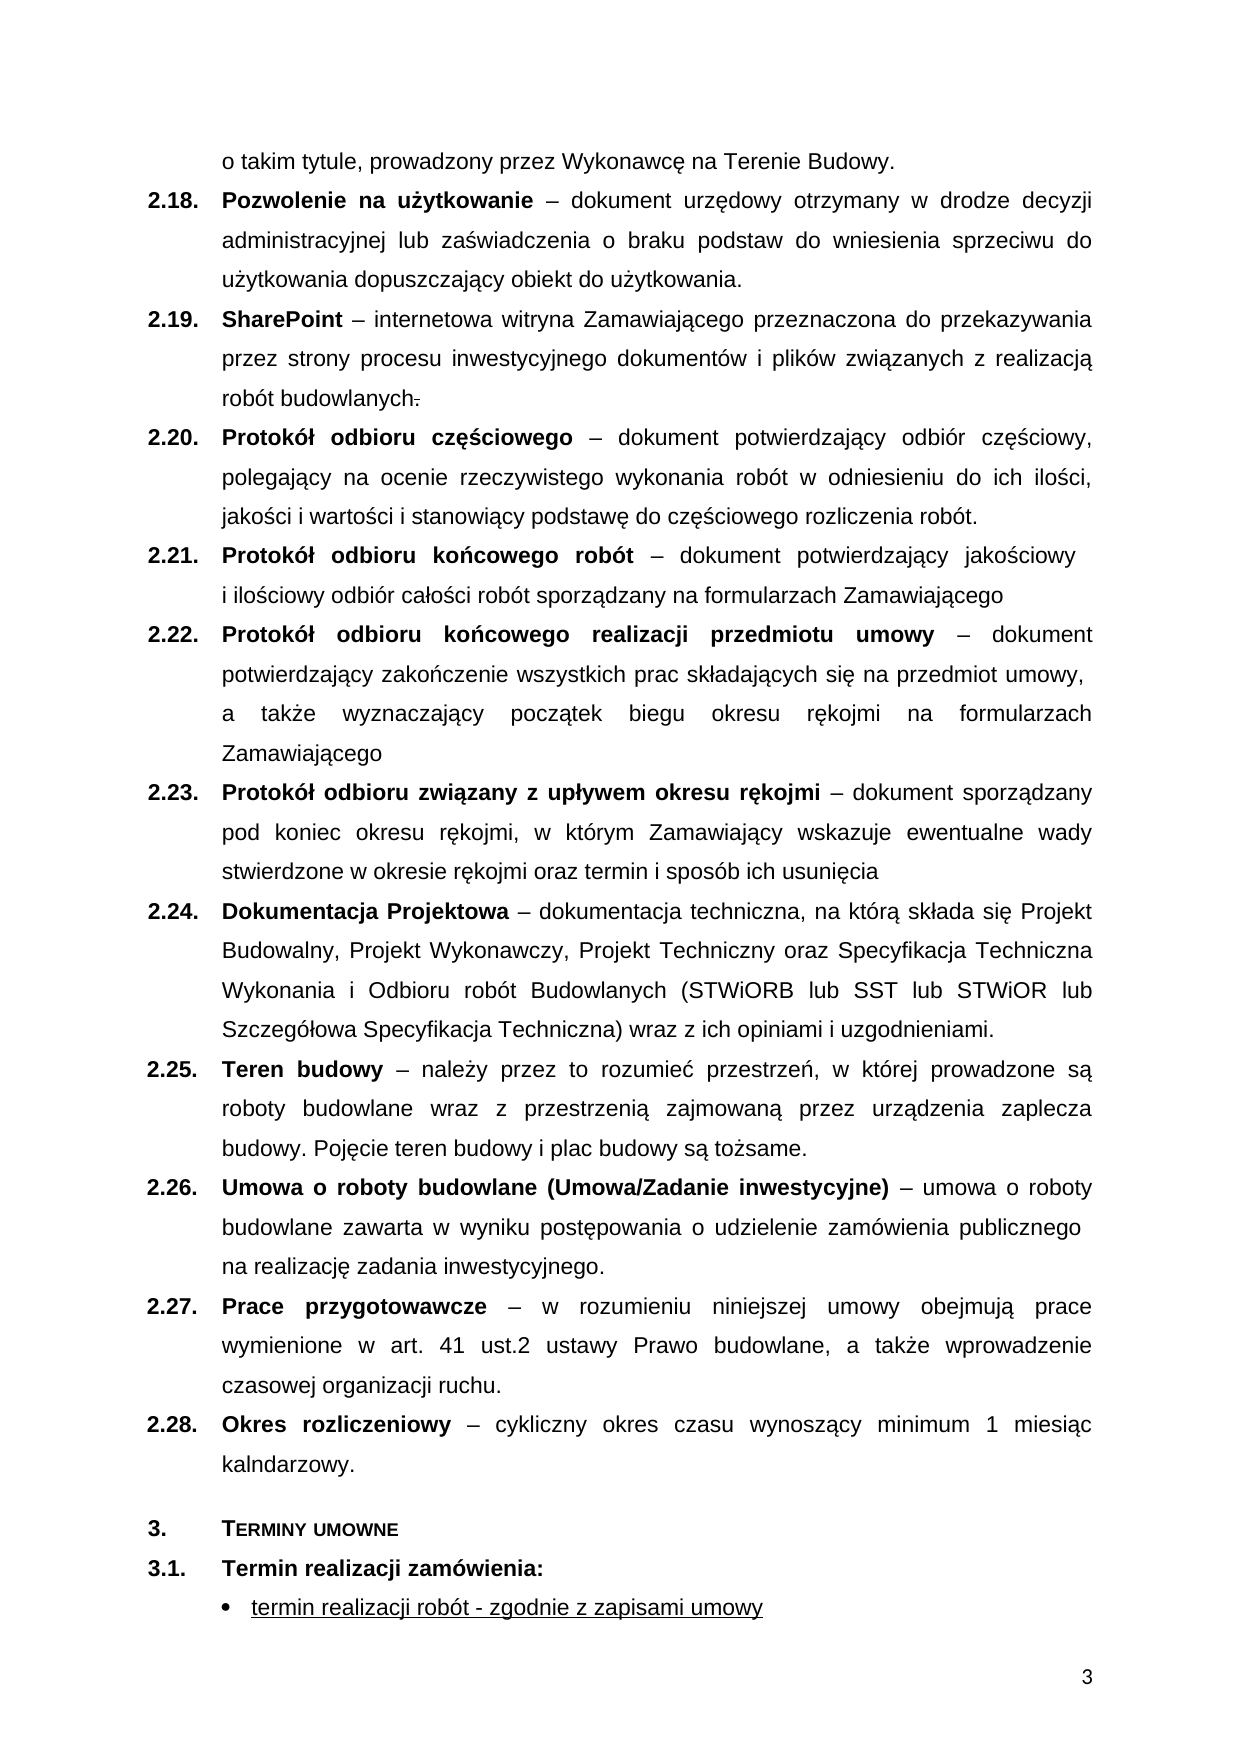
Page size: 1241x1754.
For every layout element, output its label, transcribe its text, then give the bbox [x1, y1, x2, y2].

list Terminy umowne [148, 1515, 1092, 1541]
list Pozwolenie na użytkowanie – dokument urzędowy otrzymany w drodze decyzji administracyjnej lub zaświadczenia o braku podstaw do wniesienia sprzeciwu do użytkowania dopuszczający obiekt do użytkowania. [148, 187, 1092, 292]
list Protokół odbioru związany z upływem okresu rękojmi – dokument sporządzany pod koniec okresu rękojmi, w którym Zamawiający wskazuje ewentualne wady stwierdzone w okresie rękojmi oraz termin i sposób ich usunięcia [148, 779, 1092, 885]
list Umowa o roboty budowlane (Umowa/Zadanie inwestycyjne) – umowa o roboty budowlane zawarta w wyniku postępowania o udzielenie zamówienia publicznego na realizację zadania inwestycyjnego. [147, 1174, 1092, 1279]
list Dokumentacja Projektowa – dokumentacja techniczna, na którą składa się Projekt Budowalny, Projekt Wykonawczy, Projekt Techniczny oraz Specyfikacja Techniczna Wykonania i Odbioru robót Budowlanych (STWiORB lub SST lub STWiOR lub Szczegółowa Specyfikacja Techniczna) wraz z ich opiniami i uzgodnieniami. [148, 898, 1092, 1043]
list Protokół odbioru końcowego robót – dokument potwierdzający jakościowy i ilościowy odbiór całości robót sporządzany na formularzach Zamawiającego [148, 542, 1092, 608]
list Prace przygotowawcze – w rozumieniu niniejszej umowy obejmują prace wymienione w art. 41 ust.2 ustawy Prawo budowlane, a także wprowadzenie czasowej organizacji ruchu. [147, 1293, 1092, 1398]
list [148, 148, 1092, 174]
list Okres rozliczeniowy – cykliczny okres czasu wynoszący minimum 1 miesiąc kalndarzowy. [147, 1411, 1092, 1477]
list Protokół odbioru częściowego – dokument potwierdzający odbiór częściowy, polegający na ocenie rzeczywistego wykonania robót w odniesieniu do ich ilości, jakości i wartości i stanowiący podstawę do częściowego rozliczenia robót. [148, 424, 1092, 529]
list termin realizacji robót - zgodnie z zapisami umowy [222, 1594, 1092, 1620]
list Termin realizacji zamówienia: [148, 1554, 1092, 1581]
list Teren budowy – należy przez to rozumieć przestrzeń, w której prowadzone są roboty budowlane wraz z przestrzenią zajmowaną przez urządzenia zaplecza budowy. Pojęcie teren budowy i plac budowy są tożsame. [147, 1056, 1092, 1161]
list SharePoint – internetowa witryna Zamawiającego przeznaczona do przekazywania przez strony procesu inwestycyjnego dokumentów i plików związanych z realizacją robót budowlanych. [148, 306, 1092, 411]
list Protokół odbioru końcowego realizacji przedmiotu umowy – dokument potwierdzający zakończenie wszystkich prac składających się na przedmiot umowy, a także wyznaczający początek biegu okresu rękojmi na formularzach Zamawiającego [148, 621, 1092, 766]
